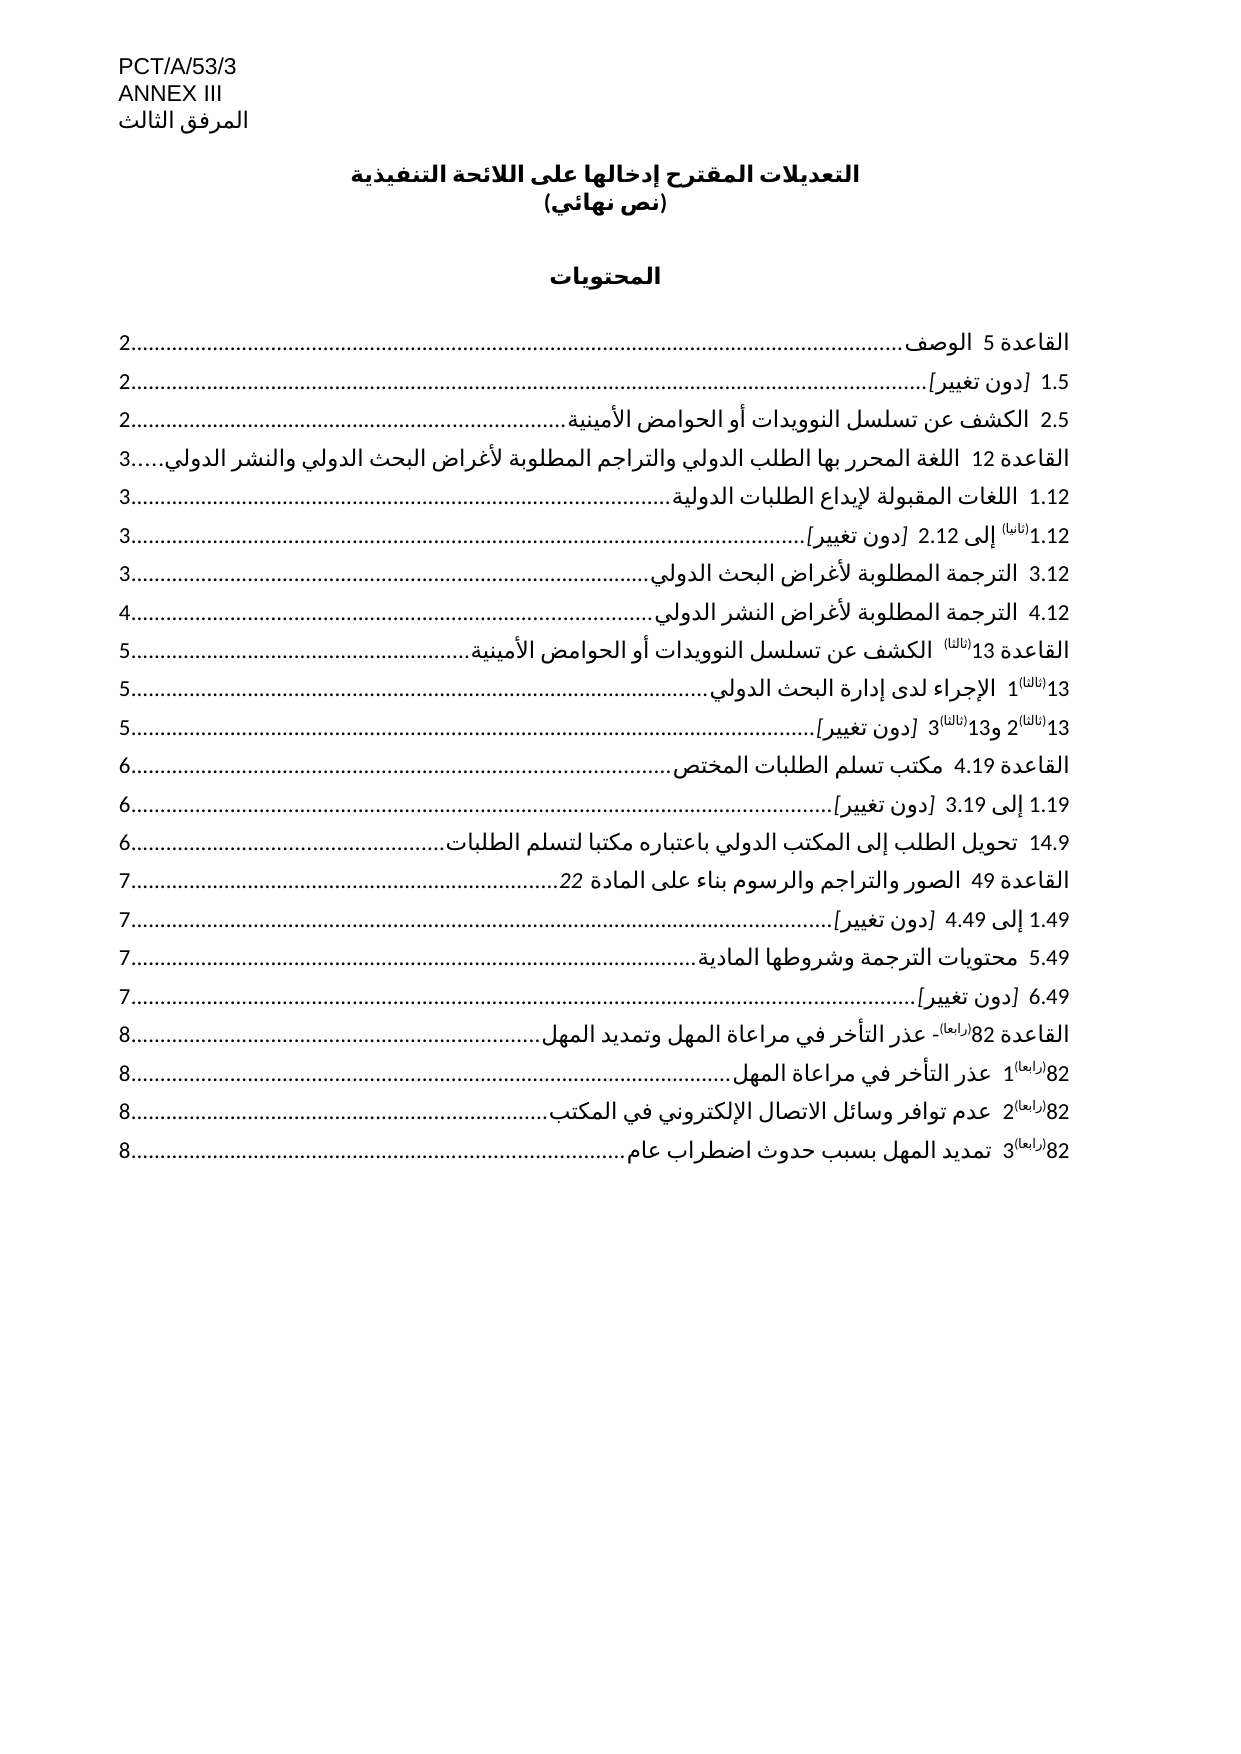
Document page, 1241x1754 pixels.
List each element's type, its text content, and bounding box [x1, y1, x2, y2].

text التعديلات المقترح إدخالها على اللائحة التنفيذية (نص نهائي) [118, 160, 1092, 216]
text القاعدة 13(ثالثا) الكشف عن تسلسل النوويدات أو الحوامض الأمينية 5 [118, 636, 1069, 664]
text 1.5 [دون تغيير] 2 [118, 367, 1069, 395]
text 2.5 الكشف عن تسلسل النوويدات أو الحوامض الأمينية 2 [118, 405, 1069, 433]
text 1.49 إلى 4.49 [دون تغيير] 7 [118, 905, 1069, 933]
text 6.49 [دون تغيير] 7 [118, 982, 1069, 1010]
text 13(ثالثا)2 و13(ثالثا)3 [دون تغيير] 5 [118, 713, 1069, 741]
text القاعدة 82(رابعا)- عذر التأخر في مراعاة المهل وتمديد المهل 8 [118, 1020, 1069, 1048]
text 3.12 الترجمة المطلوبة لأغراض البحث الدولي 3 [118, 559, 1069, 587]
text 1.19 إلى 3.19 [دون تغيير] 6 [118, 790, 1069, 818]
text 14.9 تحويل الطلب إلى المكتب الدولي باعتباره مكتبا لتسلم الطلبات 6 [118, 828, 1069, 856]
text المحتويات [118, 262, 1092, 290]
text 1.12(ثانيا) إلى 2.12 [دون تغيير] 3 [118, 521, 1069, 549]
text القاعدة 12 اللغة المحرر بها الطلب الدولي والتراجم المطلوبة لأغراض البحث الدولي والنشر الدولي 3 [118, 444, 1069, 472]
text 4.12 الترجمة المطلوبة لأغراض النشر الدولي 4 [118, 598, 1069, 626]
text القاعدة 5 الوصف 2 [118, 328, 1069, 357]
text القاعدة 49 الصور والتراجم والرسوم بناء على المادة 22 7 [118, 867, 1069, 895]
text 5.49 محتويات الترجمة وشروطها المادية 7 [118, 943, 1069, 972]
text القاعدة 4.19 مكتب تسلم الطلبات المختص 6 [118, 751, 1069, 779]
text 1.12 اللغات المقبولة لإيداع الطلبات الدولية 3 [118, 482, 1069, 510]
text 82(رابعا)3 تمديد المهل بسبب حدوث اضطراب عام 8 [118, 1136, 1069, 1164]
text 13(ثالثا)1 الإجراء لدى إدارة البحث الدولي 5 [118, 674, 1069, 702]
text 82(رابعا)2 عدم توافر وسائل الاتصال الإلكتروني في المكتب 8 [118, 1097, 1069, 1125]
text 82(رابعا)1 عذر التأخر في مراعاة المهل 8 [118, 1059, 1069, 1087]
